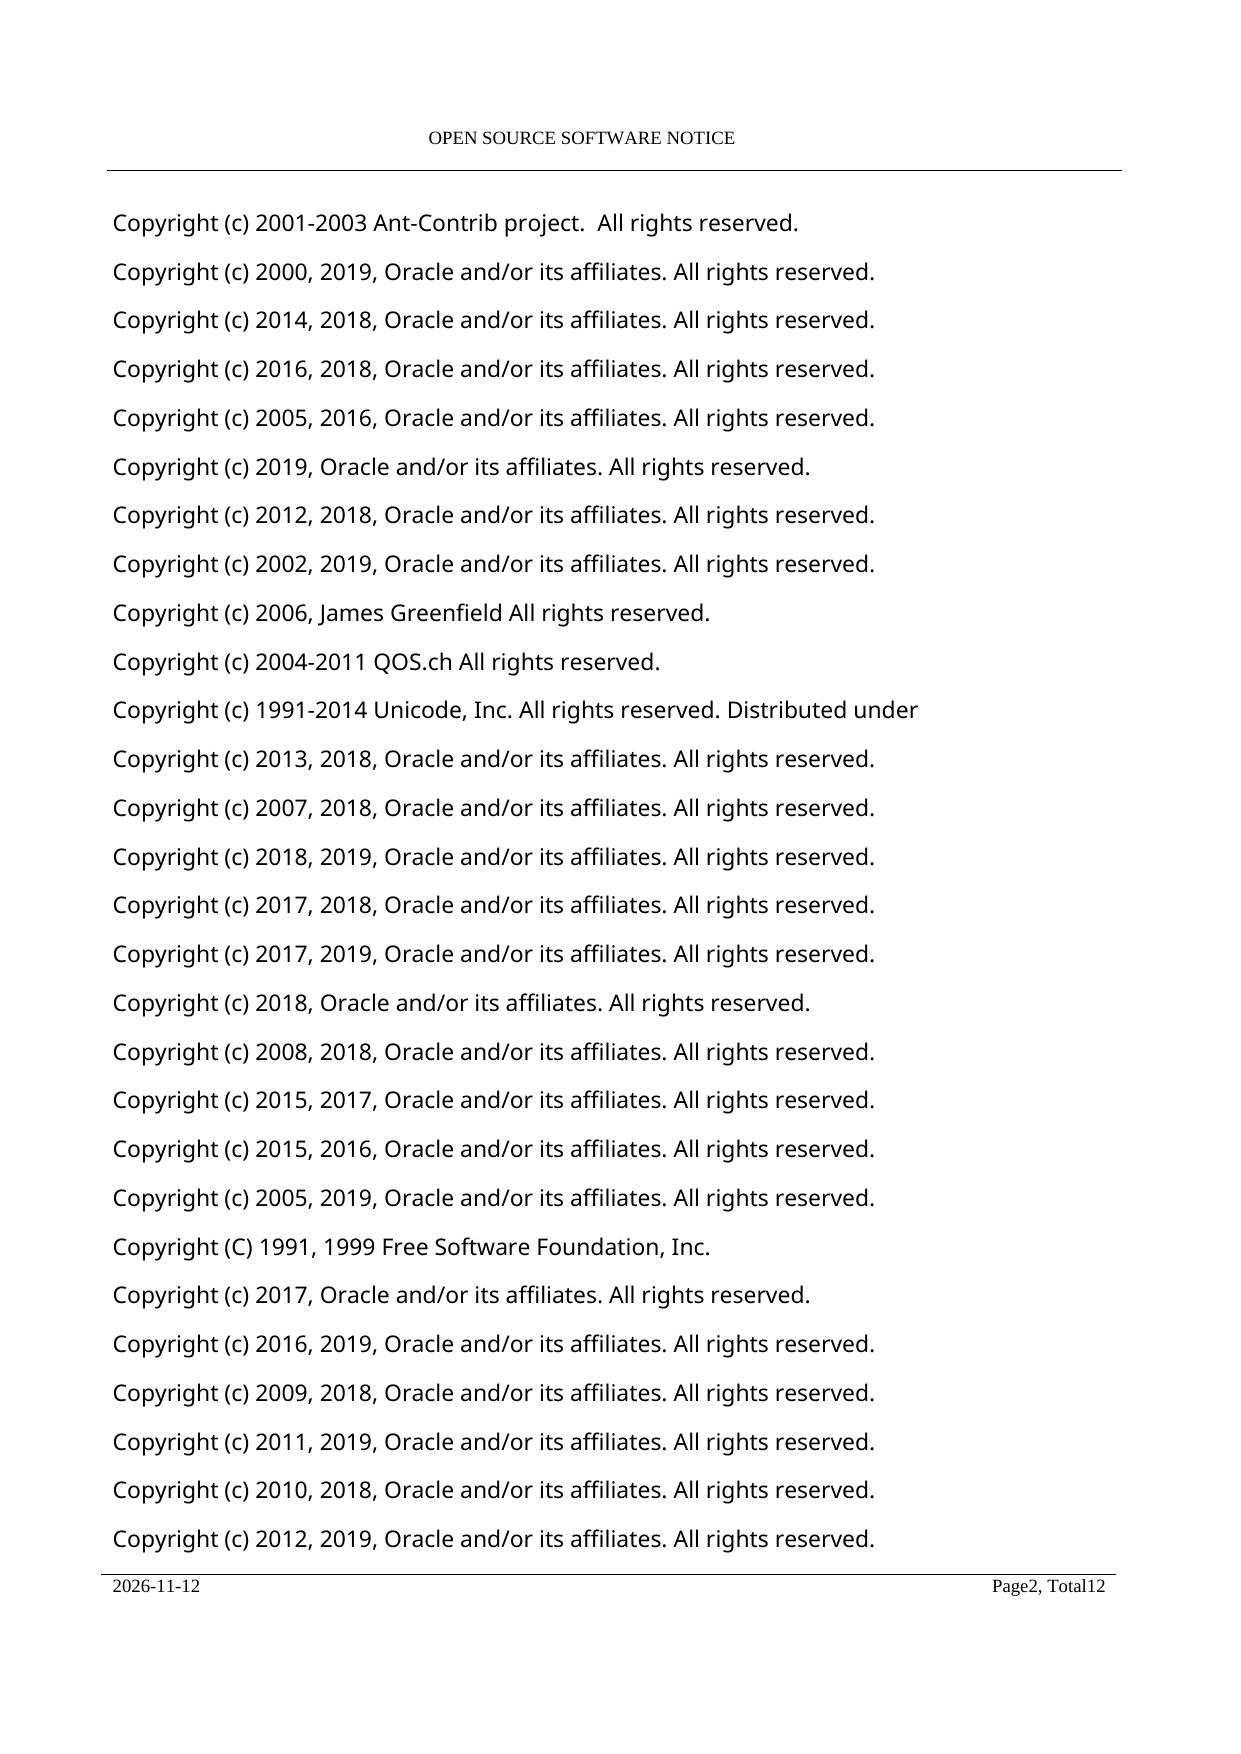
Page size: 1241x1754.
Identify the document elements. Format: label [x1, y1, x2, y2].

text [112, 206, 1128, 1555]
